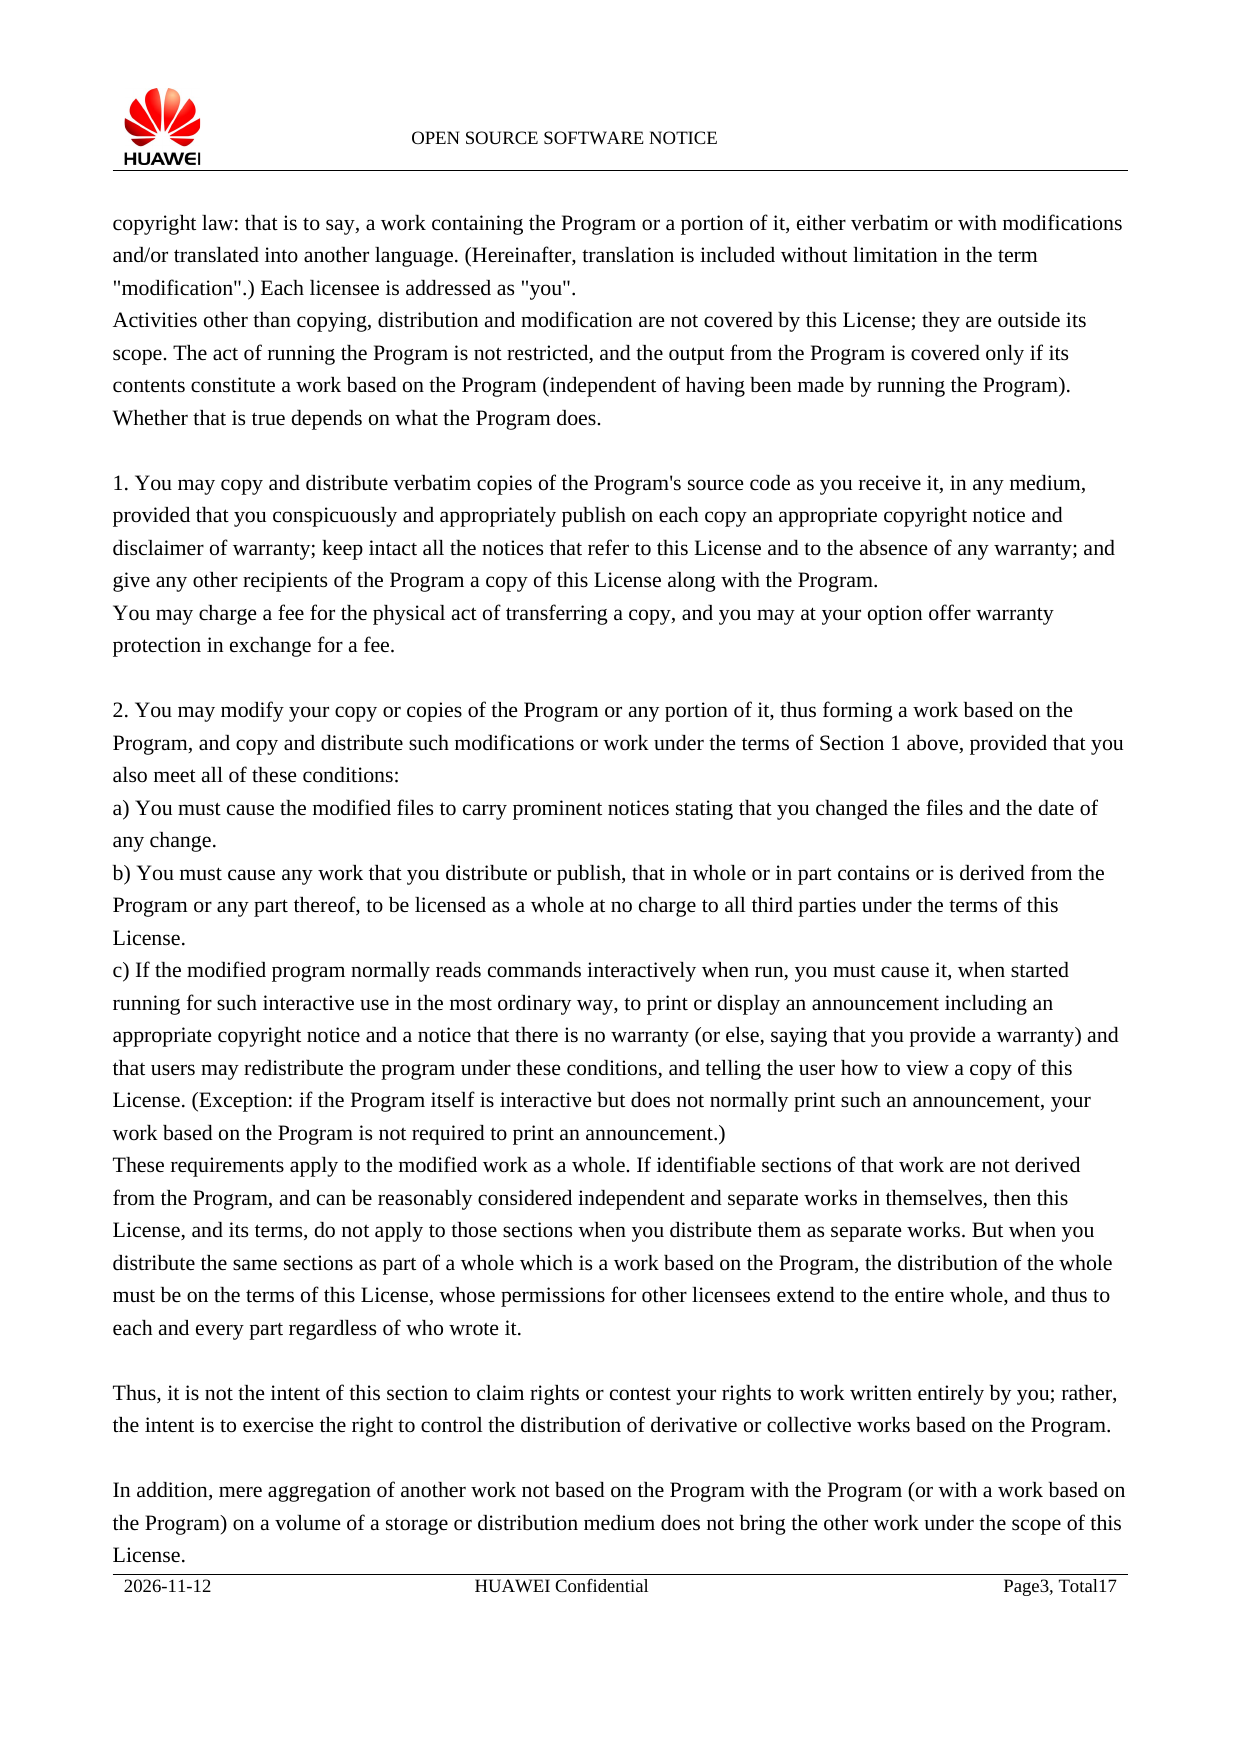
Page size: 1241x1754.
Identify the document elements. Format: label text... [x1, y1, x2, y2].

picture [124, 88, 201, 165]
